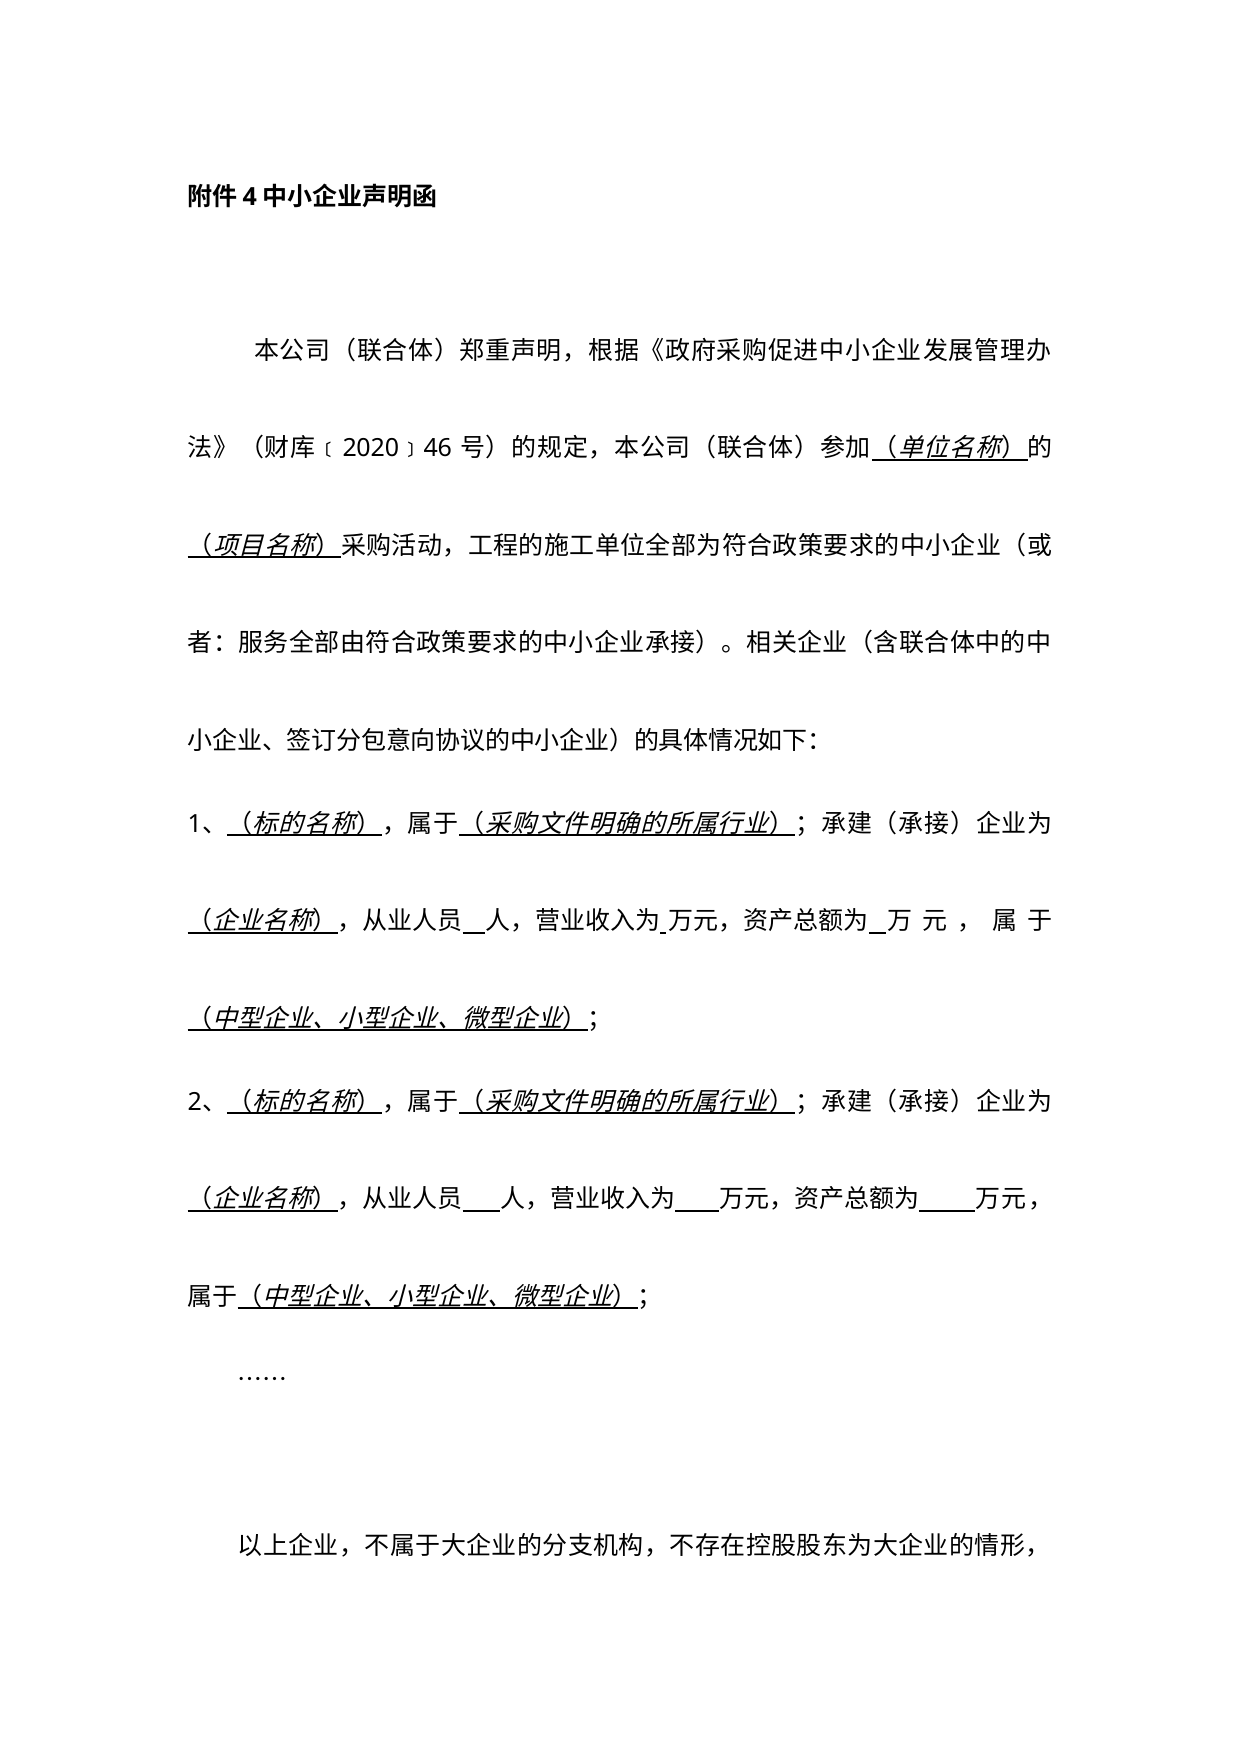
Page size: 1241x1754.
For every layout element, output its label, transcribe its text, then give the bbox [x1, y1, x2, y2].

list （标的名称），属于（采购文件明确的所属行业）；承建（承接）企业为（企业名称），从业人员 人，营业收入为 万元，资产总额为 万元，属于（中型企业、小型企业、微型企业）； [187, 789, 1053, 1049]
text 本公司（联合体）郑重声明，根据《政府采购促进中小企业发展管理办法》（财库﹝2020﹞46 号）的规定，本公司（联合体）参加（单位名称）的（项目名称）采购活动，工程的施工单位全部为符合政策要求的中小企业（或者：服务全部由符合政策要求的中小企业承接）。相关企业（含联合体中的中小企业、签订分包意向协议的中小企业）的具体情况如下： [187, 316, 1053, 771]
subtitle 附件4中小企业声明函 [187, 162, 1053, 227]
list …… [187, 1345, 1053, 1410]
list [187, 1511, 1053, 1576]
list （标的名称），属于（采购文件明确的所属行业）；承建（承接）企业为（企业名称），从业人员 人，营业收入为 万元，资产总额为 万元，属于（中型企业、小型企业、微型企业）； [187, 1067, 1053, 1327]
